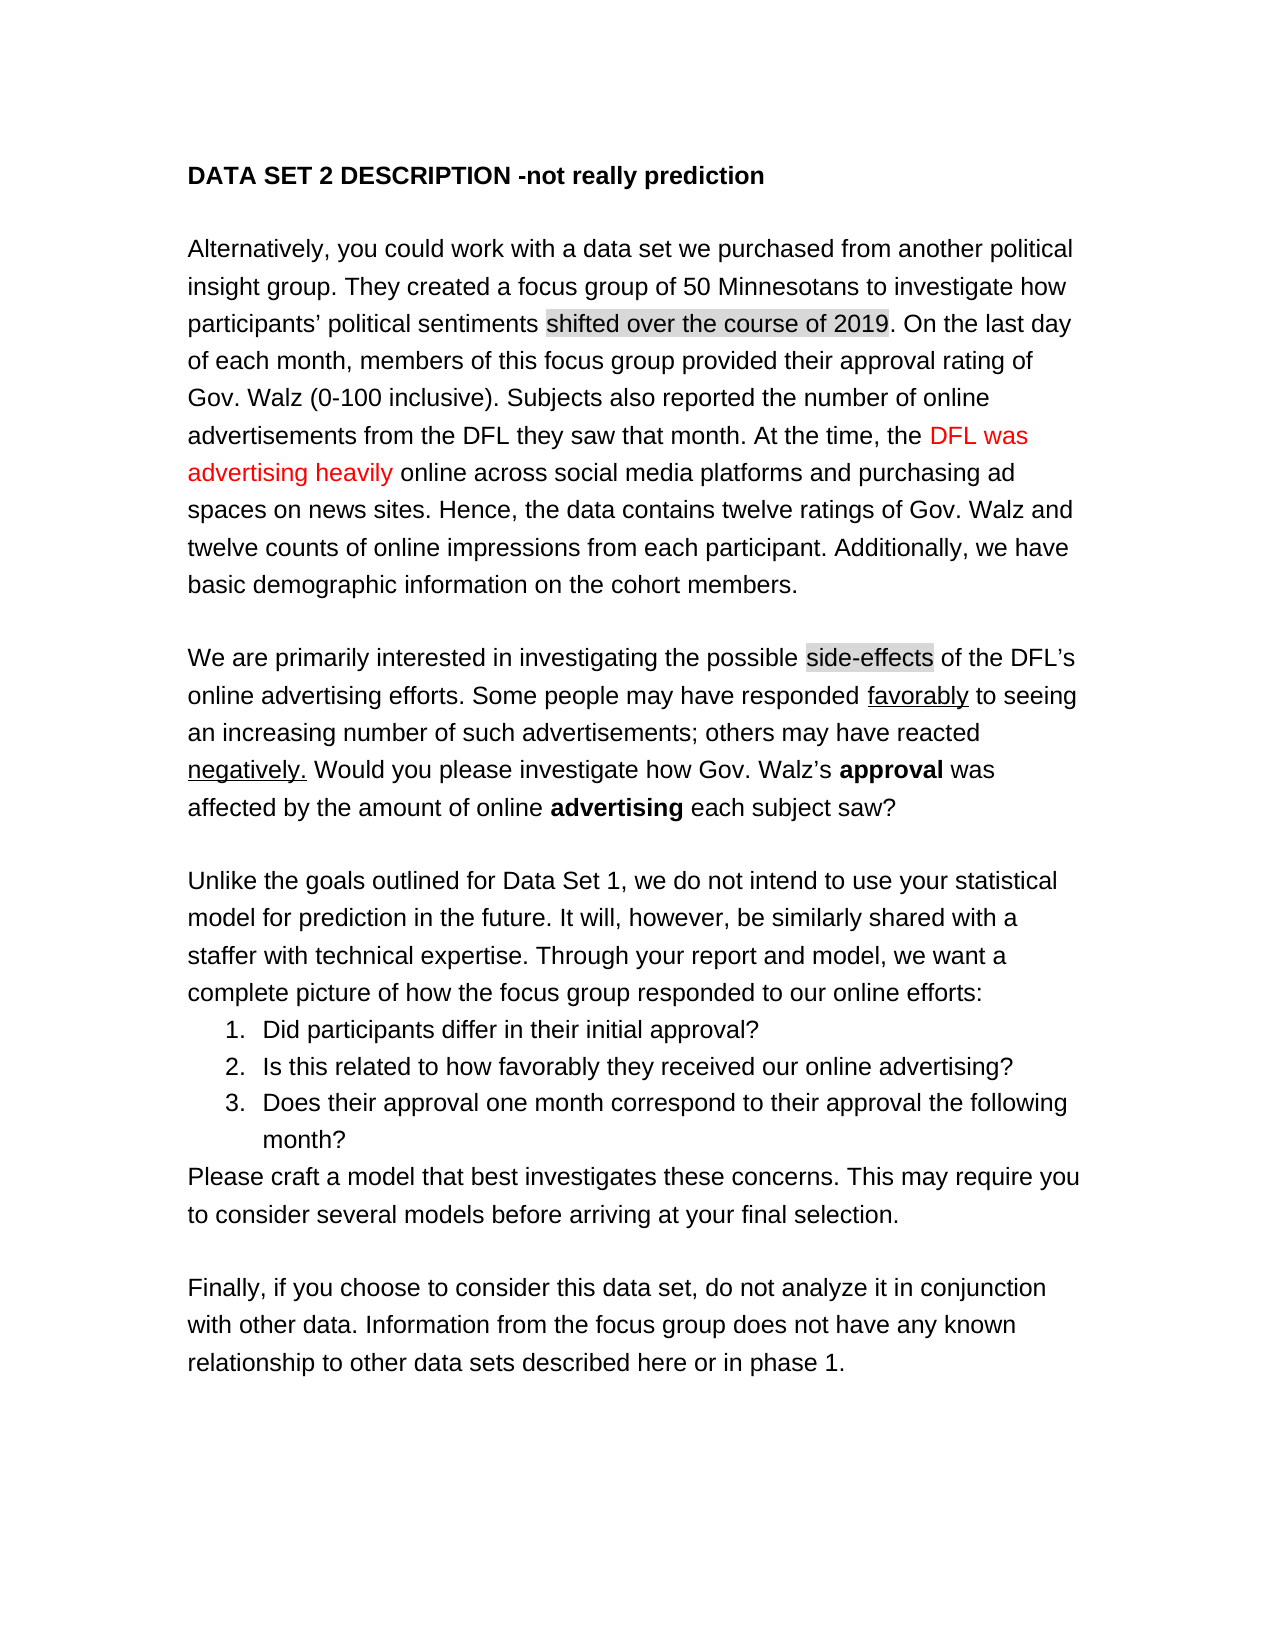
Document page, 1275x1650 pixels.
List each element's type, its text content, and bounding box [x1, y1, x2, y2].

text We are primarily interested in investigating the possible side-effects of the DFL’s online advertising efforts. Some people may have responded favorably to seeing an increasing number of such advertisements; others may have reacted negatively. Would you please investigate how Gov. Walz’s approval was affected by the amount of online advertising each subject saw? [187, 641, 1087, 823]
list Did participants differ in their initial approval? [225, 1013, 1087, 1045]
text Alternatively, you could work with a data set we purchased from another political insight group. They created a focus group of 50 Minnesotans to investigate how participants’ political sentiments shifted over the course of 2019. On the last day of each month, members of this focus group provided their approval rating of Gov. Walz (0-100 inclusive). Subjects also reported the number of online advertisements from the DFL they saw that month. At the time, the DFL was advertising heavily online across social media platforms and purchasing ad spaces on news sites. Hence, the data contains twelve ratings of Gov. Walz and twelve counts of online impressions from each participant. Additionally, we have basic demographic information on the cohort members. [187, 232, 1087, 600]
list Is this related to how favorably they received our online advertising? [225, 1049, 1087, 1082]
list Does their approval one month correspond to their approval the following month? [225, 1086, 1087, 1156]
text Finally, if you choose to consider this data set, do not analyze it in conjunction with other data. Information from the focus group does not have any known relationship to other data sets described here or in phase 1. [187, 1271, 1087, 1378]
text DATA SET 2 DESCRIPTION -not really prediction [187, 159, 1087, 191]
text Please craft a model that best investigates these concerns. This may require you to consider several models before arriving at your final selection. [187, 1160, 1087, 1230]
text Unlike the goals outlined for Data Set 1, we do not intend to use your statistical model for prediction in the future. It will, however, be similarly shared with a staffer with technical expertise. Through your report and model, we want a complete picture of how the focus group responded to our online efforts: [187, 864, 1087, 1008]
